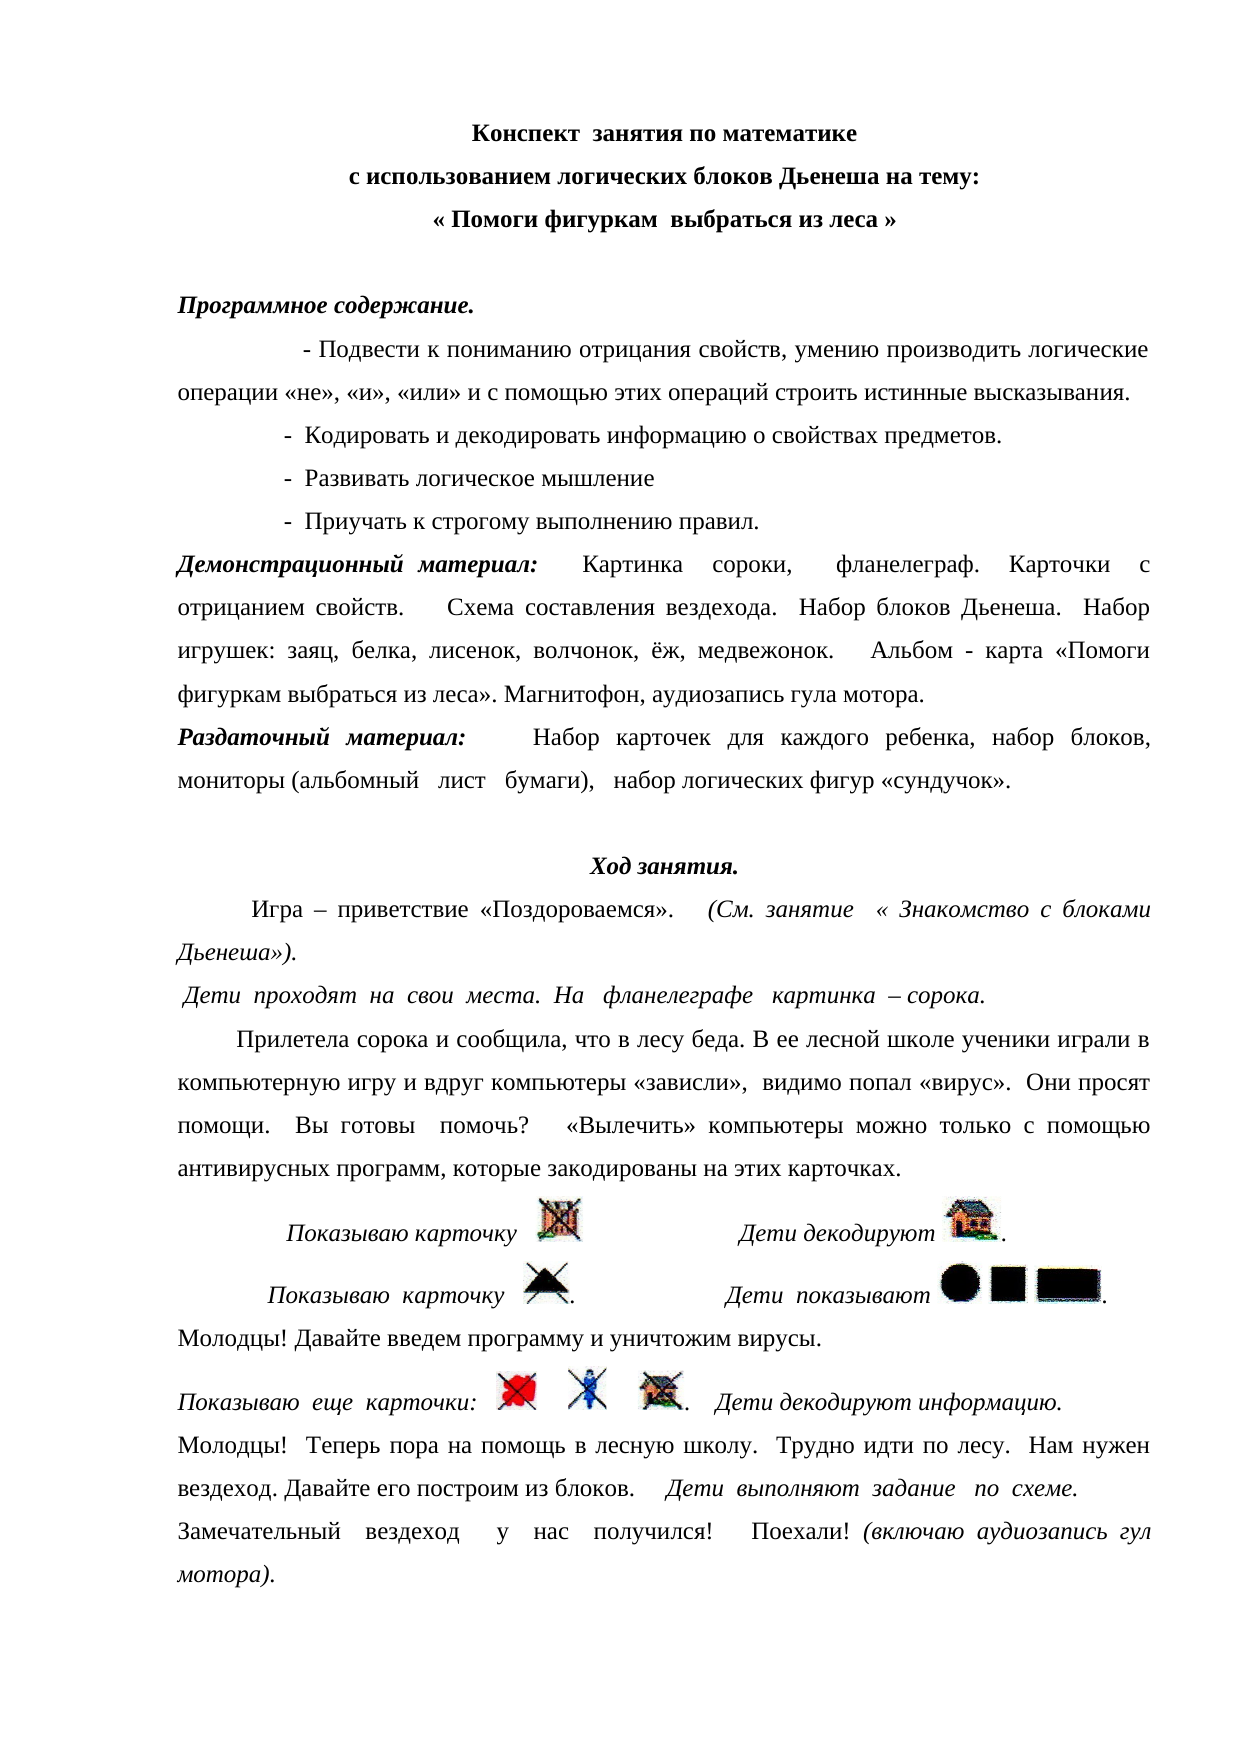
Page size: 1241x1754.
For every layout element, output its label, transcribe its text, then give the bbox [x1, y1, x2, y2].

text Замечательный вездеход у нас получился! Поехали! (включаю аудиозапись гул мотора). [177, 1516, 1152, 1588]
text - Кодировать и декодировать информацию о свойствах предметов. [177, 420, 1152, 449]
text Молодцы! Теперь пора на помощь в лесную школу. Трудно идти по лесу. Нам нужен вездеход. Давайте его построим из блоков. Дети выполняют задание по схеме. [177, 1430, 1152, 1502]
picture [941, 1196, 1002, 1242]
text Ход занятия. [177, 851, 1152, 880]
text Раздаточный материал: Набор карточек для каждого ребенка, набор блоков, мониторы (альбомный лист бумаги), набор логических фигур «сундучок». [177, 722, 1152, 794]
text Программное содержание. [177, 291, 1152, 319]
picture [988, 1264, 1028, 1304]
text Конспект занятия по математике [177, 118, 1152, 147]
picture [523, 1261, 570, 1304]
text Молодцы! Давайте введем программу и уничтожим вирусы. [177, 1323, 1152, 1352]
text Прилетела сорока и сообщила, что в лесу беда. В ее лесной школе ученики играли в компьютерную игру и вдруг компьютеры «зависли», видимо попал «вирус». Они просят помощи. Вы готовы помочь? «Вылечить» компьютеры можно только с помощью антивирусных программ, которые закодированы на этих карточках. [177, 1024, 1152, 1182]
picture [1034, 1265, 1102, 1304]
text Показываю еще карточки: . Дети декодируют информацию. [177, 1367, 1152, 1415]
picture [496, 1371, 538, 1410]
picture [535, 1196, 584, 1242]
text - Развивать логическое мышление [177, 463, 1152, 492]
text Демонстрационный материал: Картинка сороки, фланелеграф. Карточки с отрицанием свойств. Схема составления вездехода. Набор блоков Дьенеша. Набор игрушек: заяц, белка, лисенок, волчонок, ёж, медвежонок. Альбом - карта «Помоги фигуркам выбраться из леса». Магнитофон, аудиозапись гула мотора. [177, 549, 1152, 707]
picture [568, 1366, 607, 1410]
text - Подвести к пониманию отрицания свойств, умению производить логические операции «не», «и», «или» и с помощью этих операций строить истинные высказывания. [177, 334, 1152, 406]
text Показываю карточку . Дети показывают . [177, 1261, 1152, 1309]
text Дети проходят на свои места. На фланелеграфе картинка – сорока. [177, 981, 1152, 1009]
text Показываю карточку Дети декодируют . [177, 1196, 1152, 1247]
text « Помоги фигуркам выбраться из леса » [177, 204, 1152, 233]
text с использованием логических блоков Дьенеша на тему: [177, 161, 1152, 190]
text - Приучать к строгому выполнению правил. [177, 506, 1152, 535]
picture [937, 1261, 983, 1304]
picture [637, 1370, 685, 1410]
text Игра – приветствие «Поздороваемся». (См. занятие « Знакомство с блоками Дьенеша»). [177, 894, 1152, 966]
